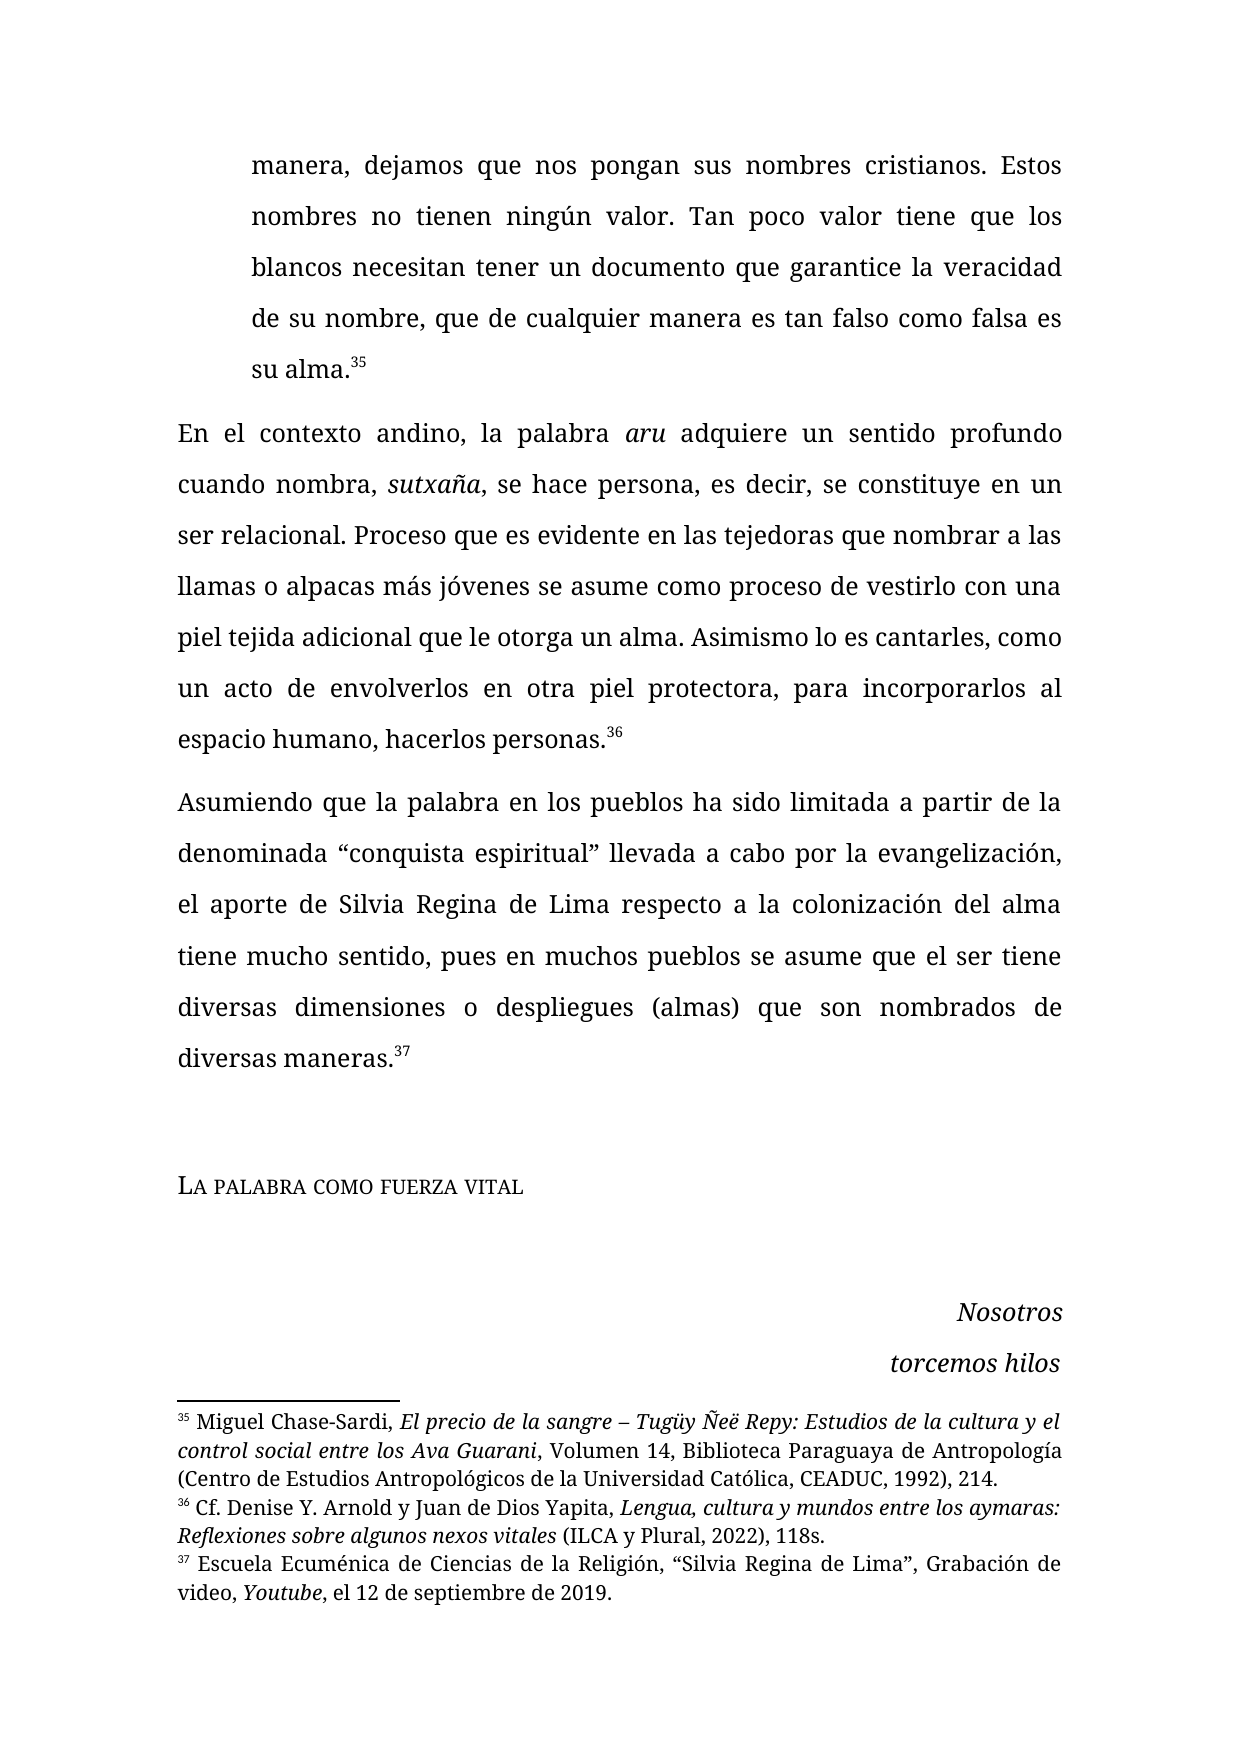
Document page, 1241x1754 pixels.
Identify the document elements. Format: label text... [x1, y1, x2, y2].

text La palabra como fuerza vital [177, 1167, 1063, 1201]
text Nosotros [177, 1294, 1063, 1328]
text En el contexto andino, la palabra aru adquiere un sentido profundo cuando nombra, sutxaña, se hace persona, es decir, se constituye en un ser relacional. Proceso que es evidente en las tejedoras que nombrar a las llamas o alpacas más jóvenes se asume como proceso de vestirlo con una piel tejida adicional que le otorga un alma. Asimismo lo es cantarles, como un acto de envolverlos en otra piel protectora, para incorporarlos al espacio humano, hacerlos personas. [177, 415, 1063, 756]
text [251, 148, 1063, 386]
text Asumiendo que la palabra en los pueblos ha sido limitada a partir de la denominada “conquista espiritual” llevada a cabo por la evangelización, el aporte de Silvia Regina de Lima respecto a la colonización del alma tiene mucho sentido, pues en muchos pueblos se asume que el ser tiene diversas dimensiones o despliegues (almas) que son nombrados de diversas maneras. [177, 785, 1063, 1074]
text torcemos hilos [177, 1346, 1063, 1379]
